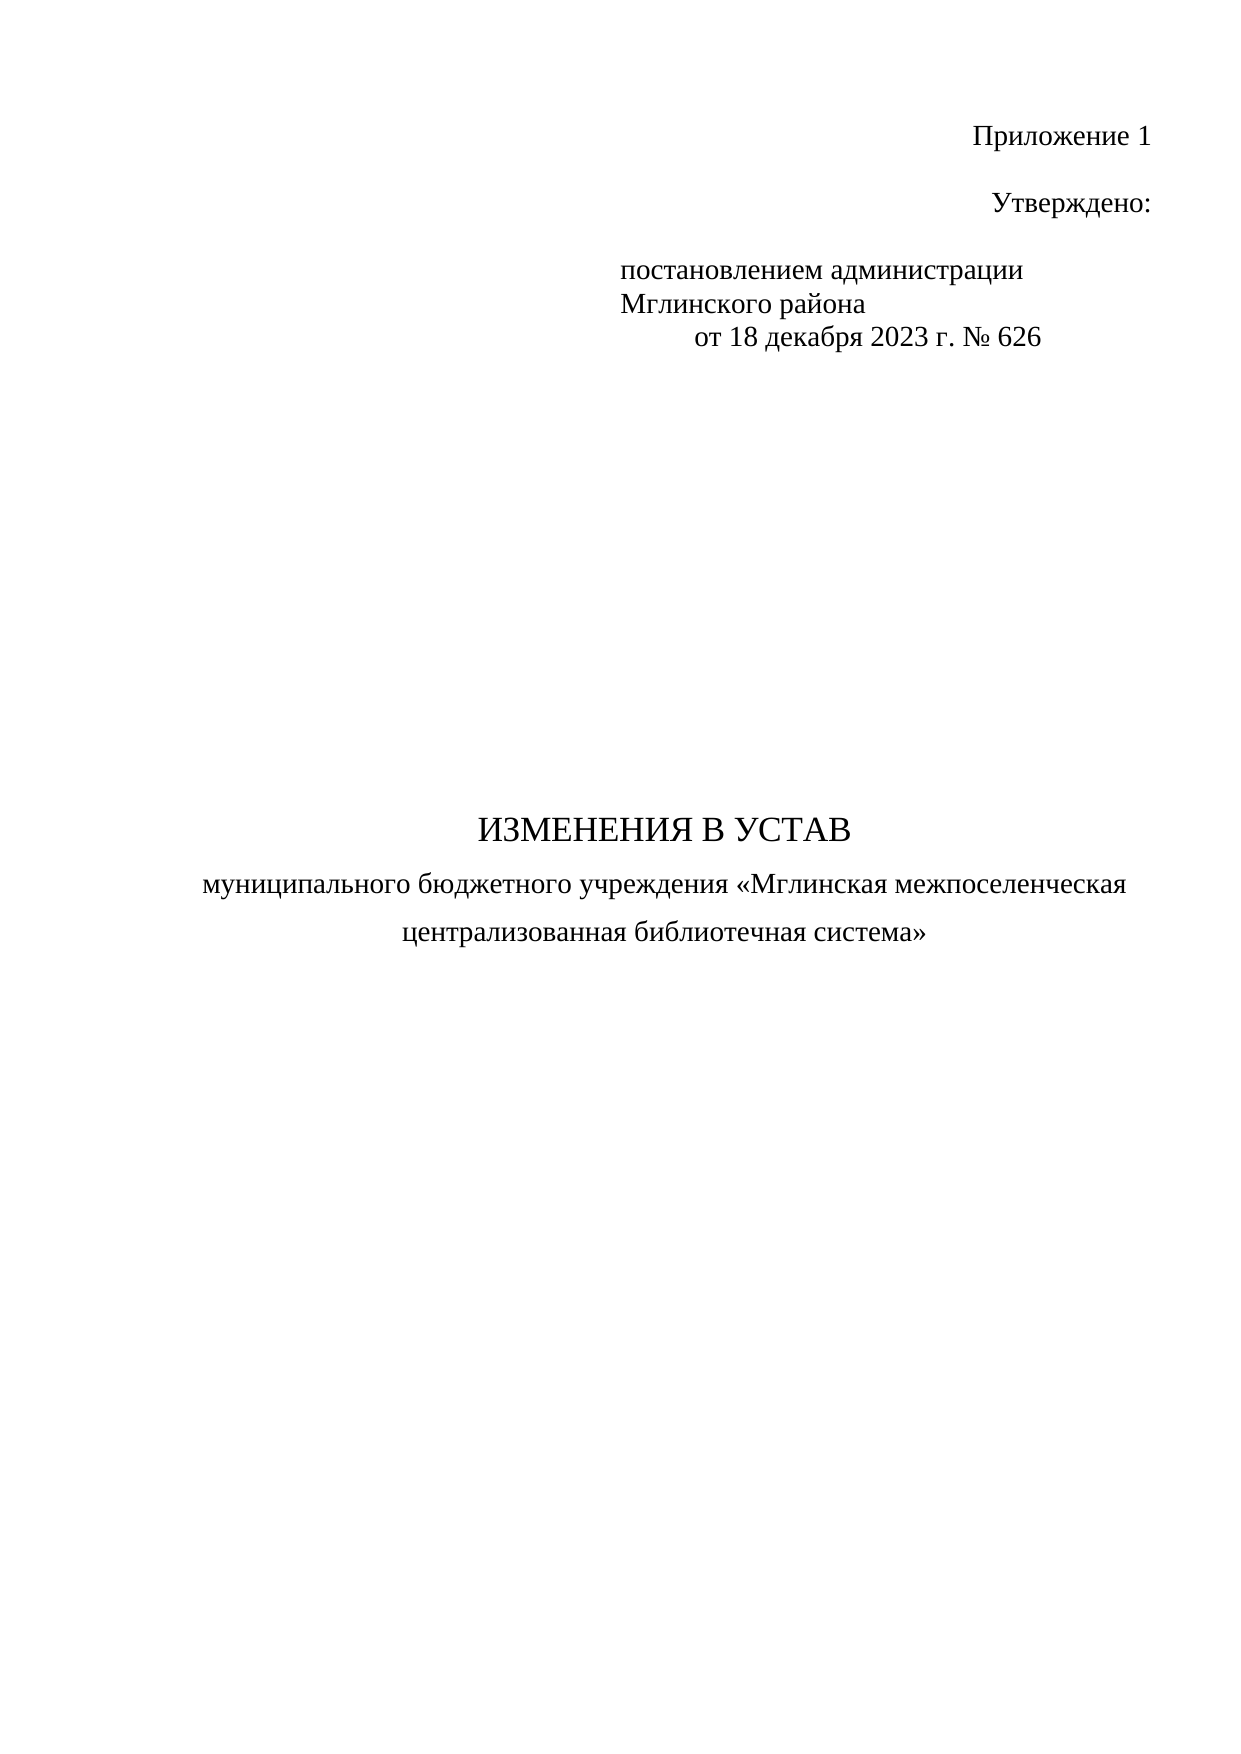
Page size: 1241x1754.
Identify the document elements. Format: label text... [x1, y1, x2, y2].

text муниципального бюджетного учреждения «Мглинская межпоселенческая централизованная библиотечная система» [177, 856, 1152, 951]
text ИЗМЕНЕНИЯ В УСТАВ [177, 808, 1152, 849]
text Утверждено: [797, 185, 1152, 219]
text Приложение 1 [797, 118, 1152, 152]
text от 18 декабря 2023 г. № 626 [694, 319, 1152, 353]
text постановлением администрации Мглинского района [620, 252, 1152, 319]
